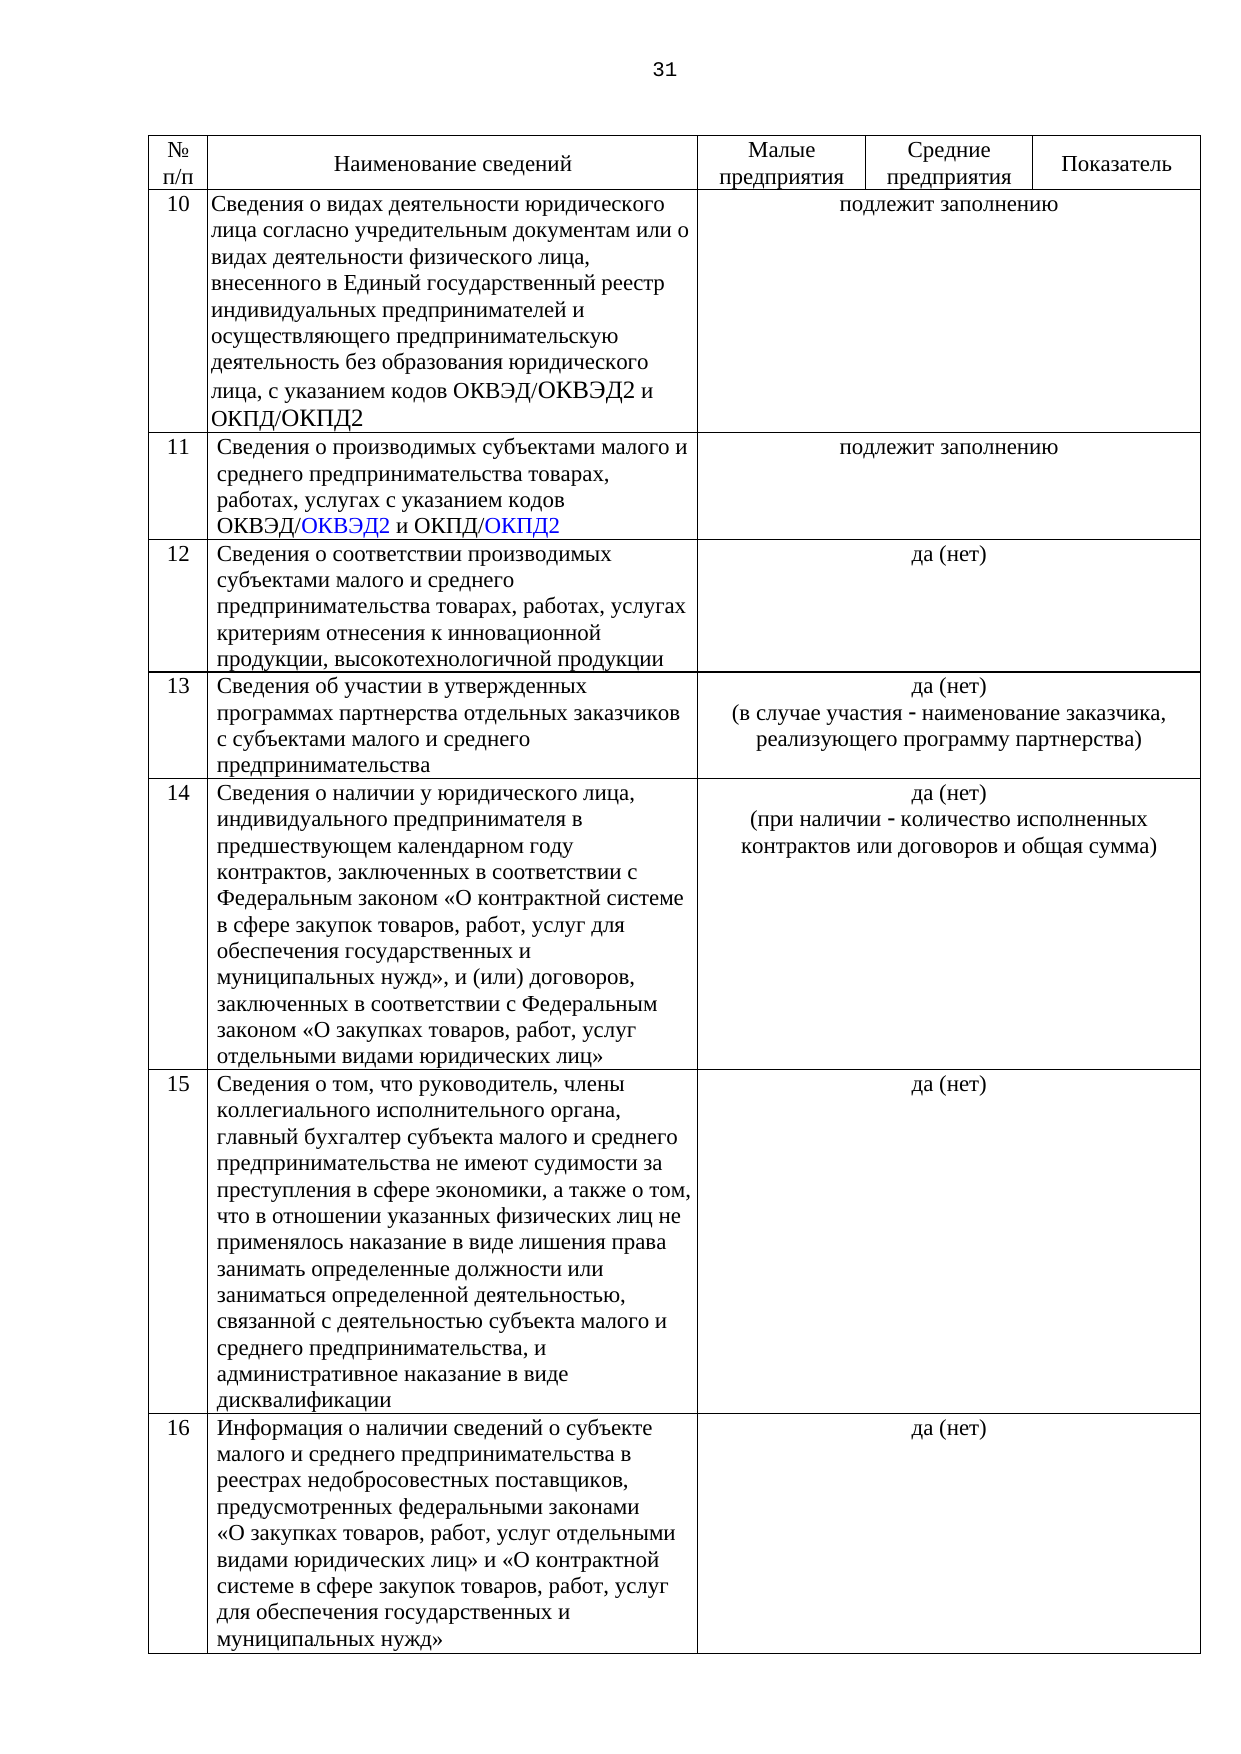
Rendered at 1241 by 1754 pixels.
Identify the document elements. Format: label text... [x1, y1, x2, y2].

table_cell 11 [149, 433, 207, 539]
table_cell да (нет) [698, 540, 1200, 671]
table_cell 15 [149, 1070, 207, 1413]
table_cell Сведения об участии в утвержденных программах партнерства отдельных заказчиков с субъектами малого и среднего предпринимательства [208, 673, 697, 778]
table_cell да (нет) [698, 1414, 1200, 1652]
table_cell 10 [149, 190, 207, 432]
table_cell 13 [149, 673, 207, 778]
table_cell Сведения о наличии у юридического лица, индивидуального предпринимателя в предшествующем календарном году контрактов, заключенных в соответствии с Федеральным законом «О контрактной системе в сфере закупок товаров, работ, услуг для обеспечения государственных и муниципальных нужд», и (или) договоров, заключенных в соответствии с Федеральным законом «О закупках товаров, работ, услуг отдельными видами юридических лиц» [208, 779, 697, 1069]
table_cell да (нет) [698, 1070, 1200, 1413]
table_cell Сведения о видах деятельности юридического лица согласно учредительным документам или о видах деятельности физического лица, внесенного в Единый государственный реестр индивидуальных предпринимателей и осуществляющего предпринимательскую деятельность без образования юридического лица, с указанием кодов ОКВЭД/ОКВЭД2 и ОКПД/ОКПД2 [208, 190, 697, 432]
table_cell подлежит заполнению [698, 190, 1200, 432]
table_cell подлежит заполнению [698, 433, 1200, 539]
table_cell Сведения о производимых субъектами малого и среднего предпринимательства товарах, работах, услугах с указанием кодов ОКВЭД/ОКВЭД2 и ОКПД/ОКПД2 [208, 433, 697, 539]
table_cell Сведения о соответствии производимых субъектами малого и среднего предпринимательства товарах, работах, услугах критериям отнесения к инновационной продукции, высокотехнологичной продукции [208, 540, 697, 671]
table_header № п/п [149, 136, 207, 189]
table_cell 14 [149, 779, 207, 1069]
table_header Малые предприятия [698, 136, 865, 189]
table_cell 16 [149, 1414, 207, 1652]
table_header Показатель [1033, 136, 1200, 189]
table_cell да (нет) (при наличии количество исполненных контрактов или договоров и общая сумма) [698, 779, 1200, 1069]
table_header Наименование сведений [208, 136, 697, 189]
table_cell да (нет) (в случае участия наименование заказчика, реализующего программу партнерства) [698, 673, 1200, 778]
table_cell Информация о наличии сведений о субъекте малого и среднего предпринимательства в реестрах недобросовестных поставщиков, предусмотренных федеральными законами «О закупках товаров, работ, услуг отдельными видами юридических лиц» и «О контрактной системе в сфере закупок товаров, работ, услуг для обеспечения государственных и муниципальных нужд» [208, 1414, 697, 1652]
table_cell Сведения о том, что руководитель, члены коллегиального исполнительного органа, главный бухгалтер субъекта малого и среднего предпринимательства не имеют судимости за преступления в сфере экономики, а также о том, что в отношении указанных физических лиц не применялось наказание в виде лишения права занимать определенные должности или заниматься определенной деятельностью, связанной с деятельностью субъекта малого и среднего предпринимательства, и административное наказание в виде дисквалификации [208, 1070, 697, 1413]
table_cell 12 [149, 540, 207, 671]
table_header Средние предприятия [866, 136, 1032, 189]
